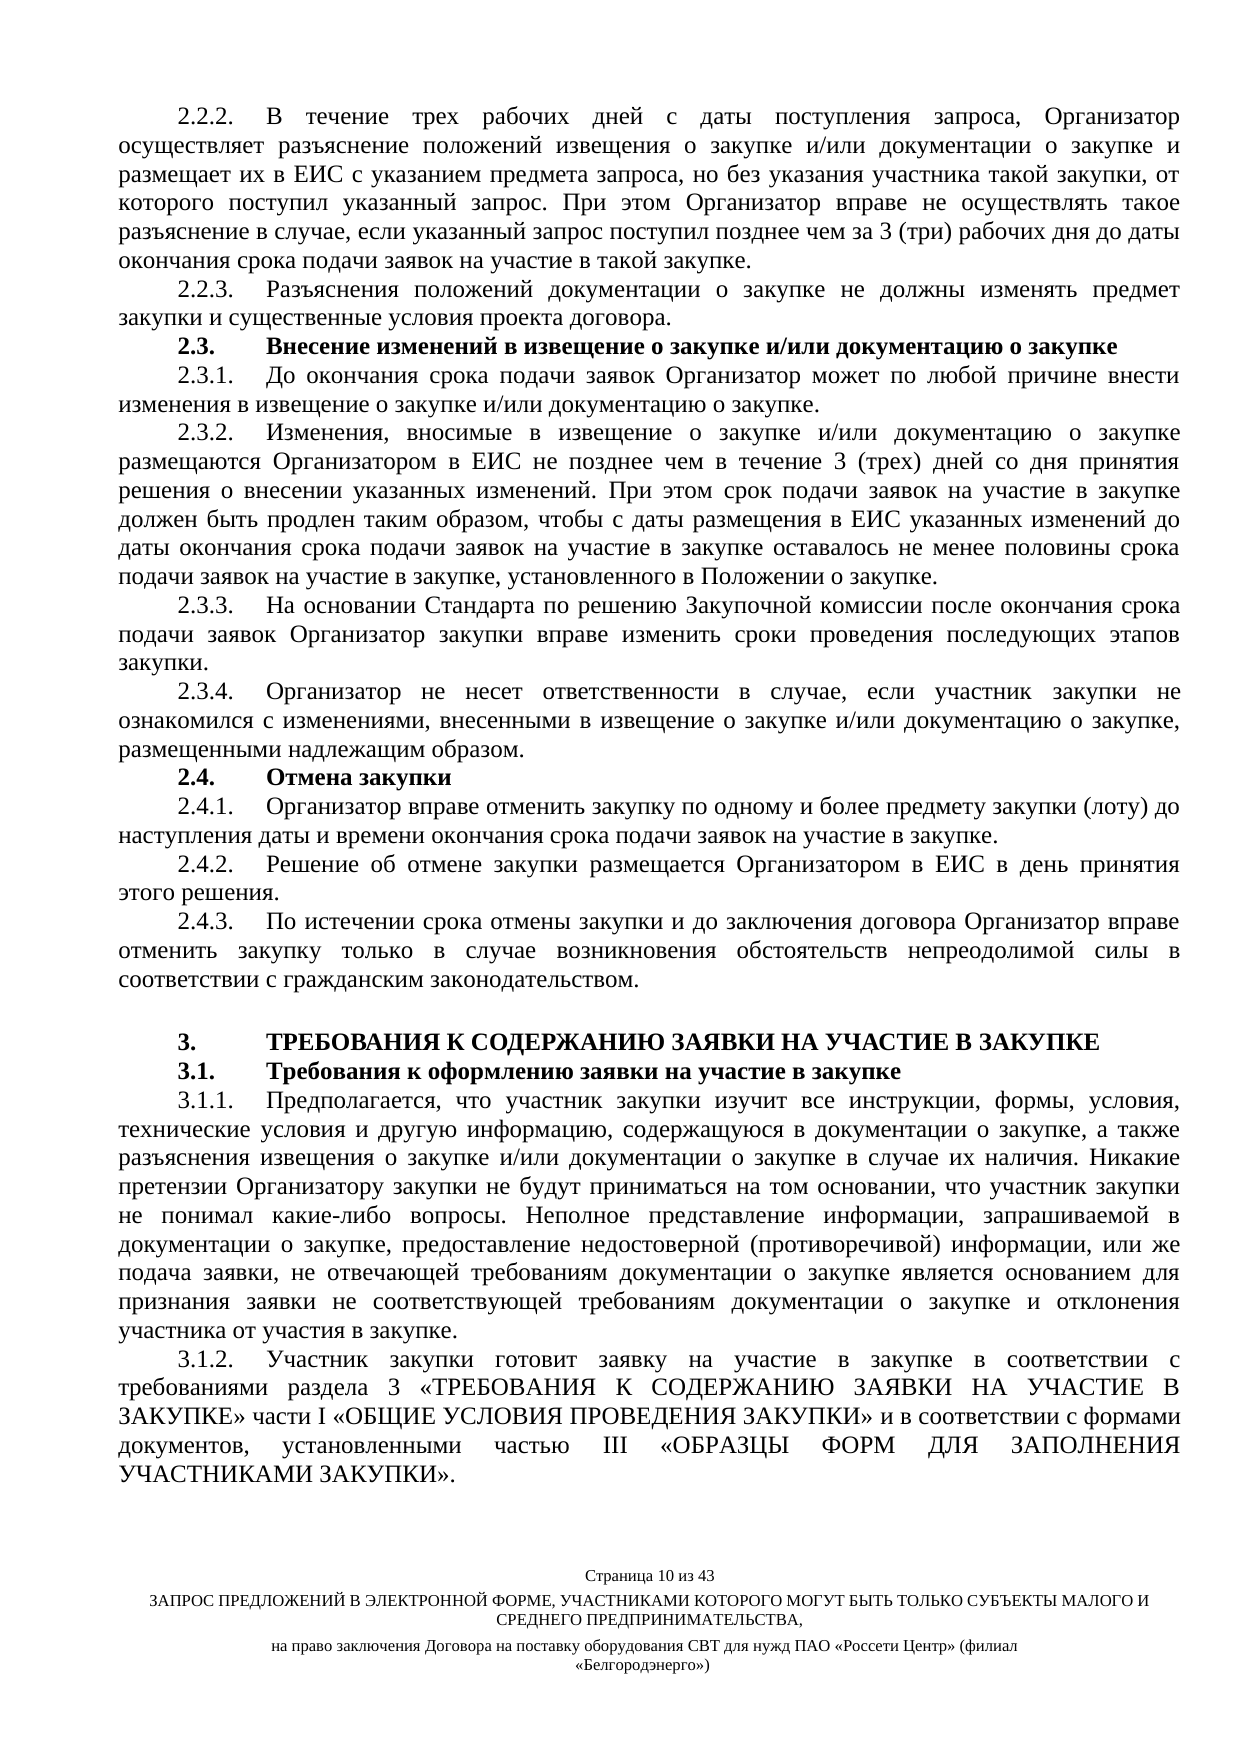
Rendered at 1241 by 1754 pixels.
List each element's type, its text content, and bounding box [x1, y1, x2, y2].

subtitle По истечении срока отмены закупки и до заключения договора Организатор вправе отменить закупку только в случае возникновения обстоятельств непреодолимой силы в соответствии с гражданским законодательством. [118, 906, 1181, 992]
subtitle ТРЕБОВАНИЯ К СОДЕРЖАНИЮ ЗАЯВКИ НА УЧАСТИЕ В ЗАКУПКЕ [118, 1027, 1181, 1056]
subtitle Решение об отмене закупки размещается Организатором в ЕИС в день принятия этого решения. [118, 849, 1181, 906]
subtitle Предполагается, что участник закупки изучит все инструкции, формы, условия, технические условия и другую информацию, содержащуюся в документации о закупке, а также разъяснения извещения о закупке и/или документации о закупке в случае их наличия. Никакие претензии Организатору закупки не будут приниматься на том основании, что участник закупки не понимал какие-либо вопросы. Неполное представление информации, запрашиваемой в документации о закупке, предоставление недостоверной (противоречивой) информации, или же подача заявки, не отвечающей требованиям документации о закупке является основанием для признания заявки не соответствующей требованиям документации о закупке и отклонения участника от участия в закупке. [118, 1085, 1181, 1344]
subtitle Требования к оформлению заявки на участие в закупке [118, 1056, 1181, 1085]
subtitle В течение трех рабочих дней с даты поступления запроса, Организатор осуществляет разъяснение положений извещения о закупке и/или документации о закупке и размещает их в ЕИС с указанием предмета запроса, но без указания участника такой закупки, от которого поступил указанный запрос. При этом Организатор вправе не осуществлять такое разъяснение в случае, если указанный запрос поступил позднее чем за 3 (три) рабочих дня до даты окончания срока подачи заявок на участие в такой закупке. [118, 101, 1181, 274]
subtitle Организатор вправе отменить закупку по одному и более предмету закупки (лоту) до наступления даты и времени окончания срока подачи заявок на участие в закупке. [118, 791, 1181, 849]
subtitle До окончания срока подачи заявок Организатор может по любой причине внести изменения в извещение о закупке и/или документацию о закупке. [118, 360, 1181, 417]
subtitle Внесение изменений в извещение о закупке и/или документацию о закупке [118, 331, 1181, 360]
subtitle Разъяснения положений документации о закупке не должны изменять предмет закупки и существенные условия проекта договора. [118, 274, 1181, 331]
subtitle Отмена закупки [118, 762, 1181, 791]
subtitle Изменения, вносимые в извещение о закупке и/или документацию о закупке размещаются Организатором в ЕИС не позднее чем в течение 3 (трех) дней со дня принятия решения о внесении указанных изменений. При этом срок подачи заявок на участие в закупке должен быть продлен таким образом, чтобы с даты размещения в ЕИС указанных изменений до даты окончания срока подачи заявок на участие в закупке оставалось не менее половины срока подачи заявок на участие в закупке, установленного в Положении о закупке. [118, 417, 1181, 590]
subtitle Организатор не несет ответственности в случае, если участник закупки не ознакомился с изменениями, внесенными в извещение о закупке и/или документацию о закупке, размещенными надлежащим образом. [118, 676, 1181, 762]
subtitle На основании Стандарта по решению Закупочной комиссии после окончания срока подачи заявок Организатор закупки вправе изменить сроки проведения последующих этапов закупки. [118, 590, 1181, 676]
subtitle Участник закупки готовит заявку на участие в закупке в соответствии с требованиями раздела 3 «ТРЕБОВАНИЯ К СОДЕРЖАНИЮ ЗАЯВКИ НА УЧАСТИЕ В ЗАКУПКЕ» части I «ОБЩИЕ УСЛОВИЯ ПРОВЕДЕНИЯ ЗАКУПКИ» и в соответствии с формами документов, установленными частью III «ОБРАЗЦЫ ФОРМ ДЛЯ ЗАПОЛНЕНИЯ УЧАСТНИКАМИ ЗАКУПКИ». [118, 1344, 1181, 1487]
